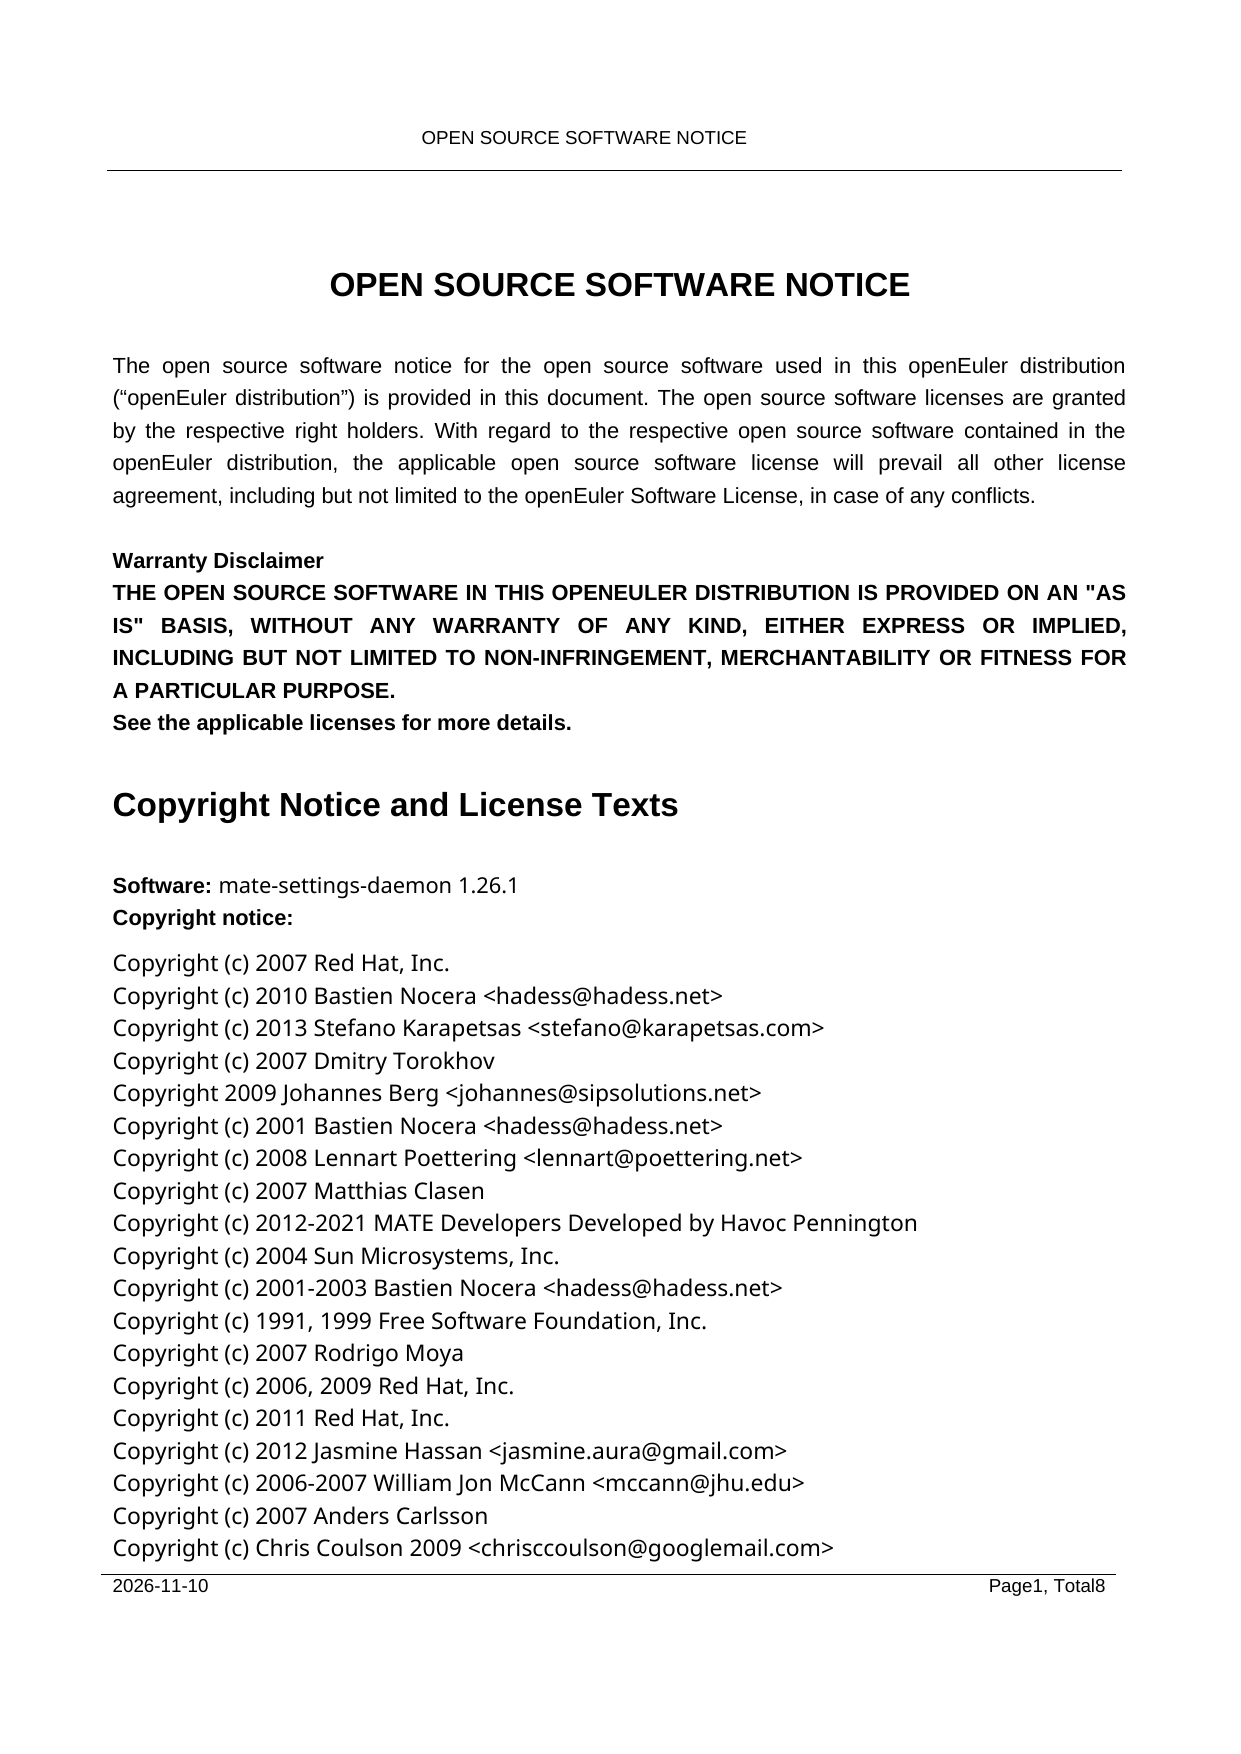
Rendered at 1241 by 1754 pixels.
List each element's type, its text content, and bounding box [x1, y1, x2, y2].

text Copyright notice: [112, 901, 1128, 934]
text The open source software notice for the open source software used in this openEuler distribution (“openEuler distribution”) is provided in this document. The open source software licenses are granted by the respective right holders. With regard to the respective open source software contained in the openEuler distribution, the applicable open source software license will prevail all other license agreement, including but not limited to the openEuler Software License, in case of any conflicts. [112, 349, 1128, 511]
title Software: mate-settings-daemon 1.26.1 [112, 869, 1128, 901]
text Copyright Notice and License Texts [112, 771, 1128, 836]
text Warranty Disclaimer [112, 544, 1128, 576]
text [112, 947, 1128, 1564]
text OPEN SOURCE SOFTWARE NOTICE [112, 251, 1128, 316]
text THE OPEN SOURCE SOFTWARE IN THIS OPENEULER DISTRIBUTION IS PROVIDED ON AN "AS IS" BASIS, WITHOUT ANY WARRANTY OF ANY KIND, EITHER EXPRESS OR IMPLIED, INCLUDING BUT NOT LIMITED TO NON-INFRINGEMENT, MERCHANTABILITY OR FITNESS FOR A PARTICULAR PURPOSE. See the applicable licenses for more details. [112, 576, 1128, 739]
